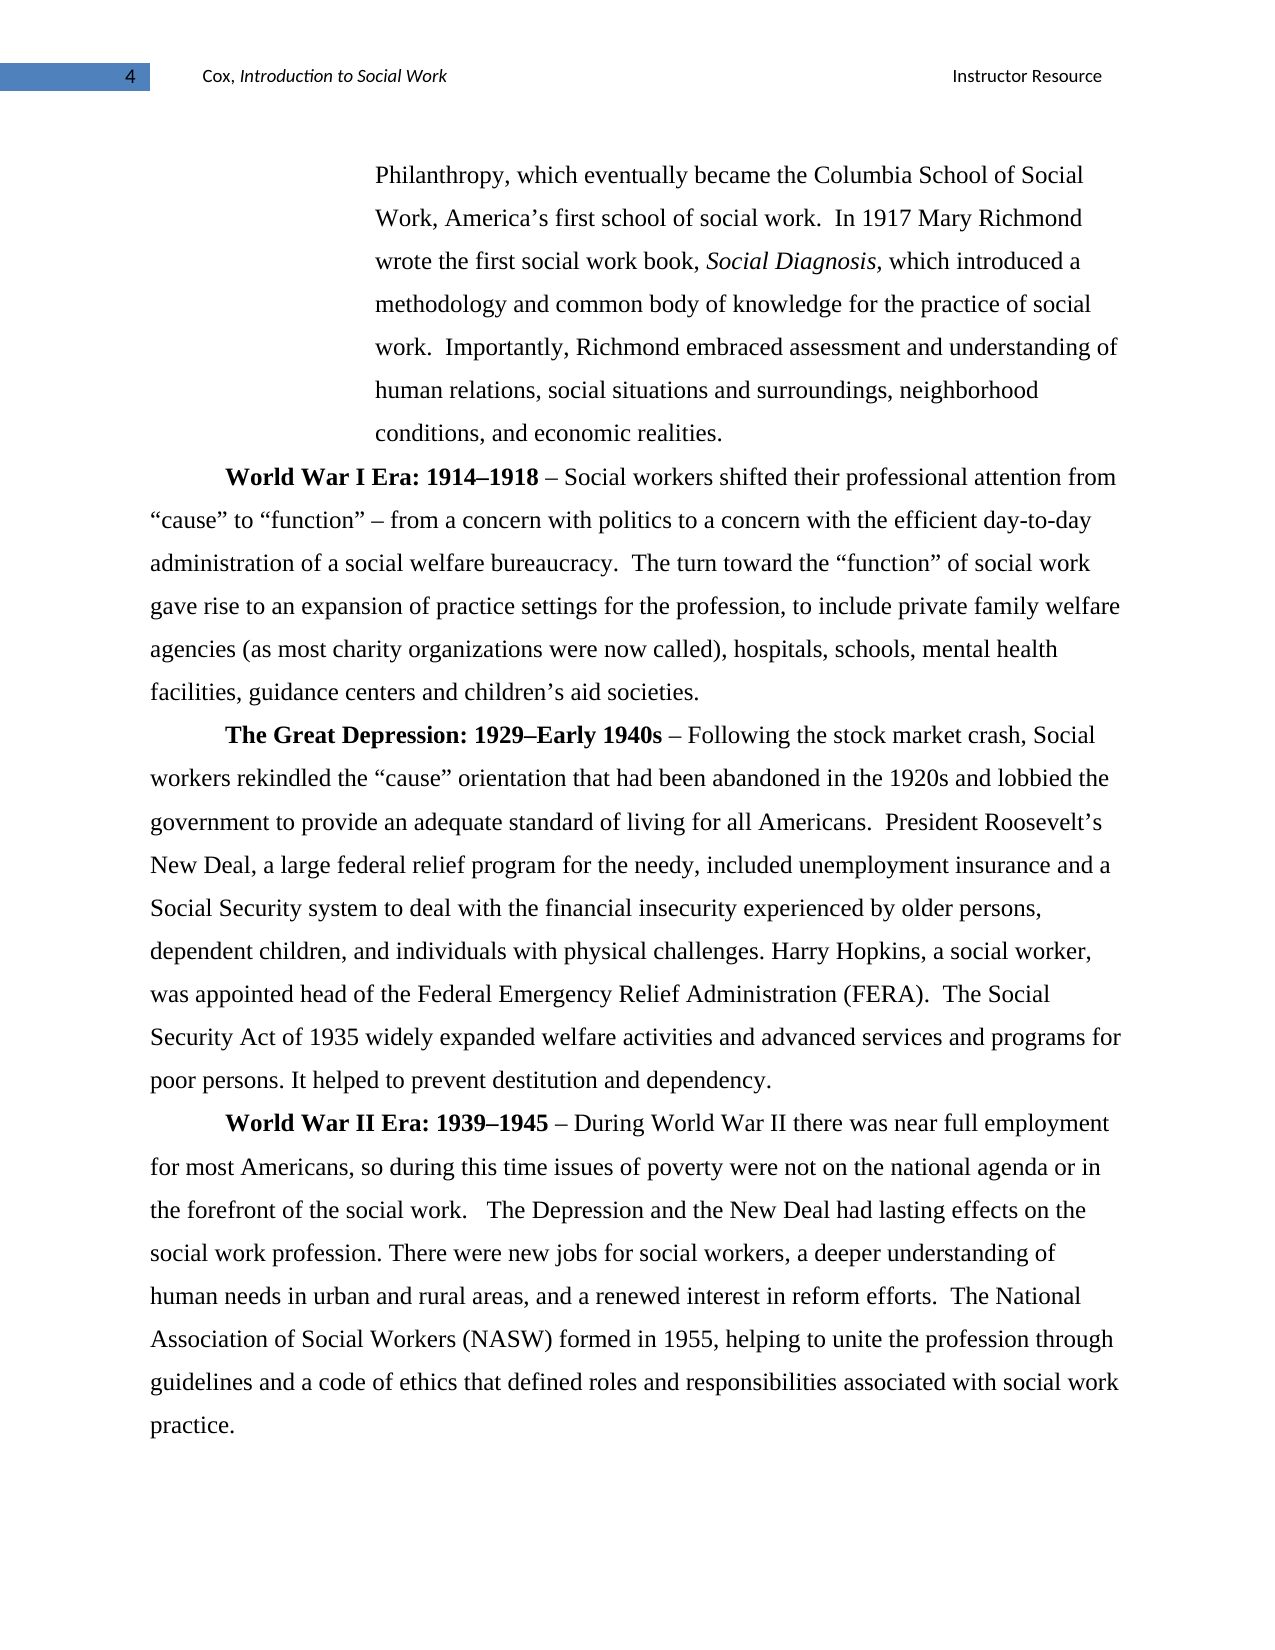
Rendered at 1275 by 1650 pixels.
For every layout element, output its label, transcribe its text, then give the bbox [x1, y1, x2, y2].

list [337, 160, 1125, 447]
text World War II Era: 1939–1945 – During World War II there was near full employment for most Americans, so during this time issues of poverty were not on the national agenda or in the forefront of the social work. The Depression and the New Deal had lasting effects on the social work profession. There were new jobs for social workers, a deeper understanding of human needs in urban and rural areas, and a renewed interest in reform efforts. The National Association of Social Workers (NASW) formed in 1955, helping to unite the profession through guidelines and a code of ethics that defined roles and responsibilities associated with social work practice. [150, 1108, 1125, 1439]
text The Great Depression: 1929–Early 1940s – Following the stock market crash, Social workers rekindled the “cause” orientation that had been abandoned in the 1920s and lobbied the government to provide an adequate standard of living for all Americans. President Roosevelt’s New Deal, a large federal relief program for the needy, included unemployment insurance and a Social Security system to deal with the financial insecurity experienced by older persons, dependent children, and individuals with physical challenges. Harry Hopkins, a social worker, was appointed head of the Federal Emergency Relief Administration (FERA). The Social Security Act of 1935 widely expanded welfare activities and advanced services and programs for poor persons. It helped to prevent destitution and dependency. [150, 720, 1125, 1094]
text World War I Era: 1914–1918 – Social workers shifted their professional attention from “cause” to “function” – from a concern with politics to a concern with the efficient day-to-day administration of a social welfare bureaucracy. The turn toward the “function” of social work gave rise to an expansion of practice settings for the profession, to include private family welfare agencies (as most charity organizations were now called), hospitals, schools, mental health facilities, guidance centers and children’s aid societies. [150, 462, 1125, 706]
